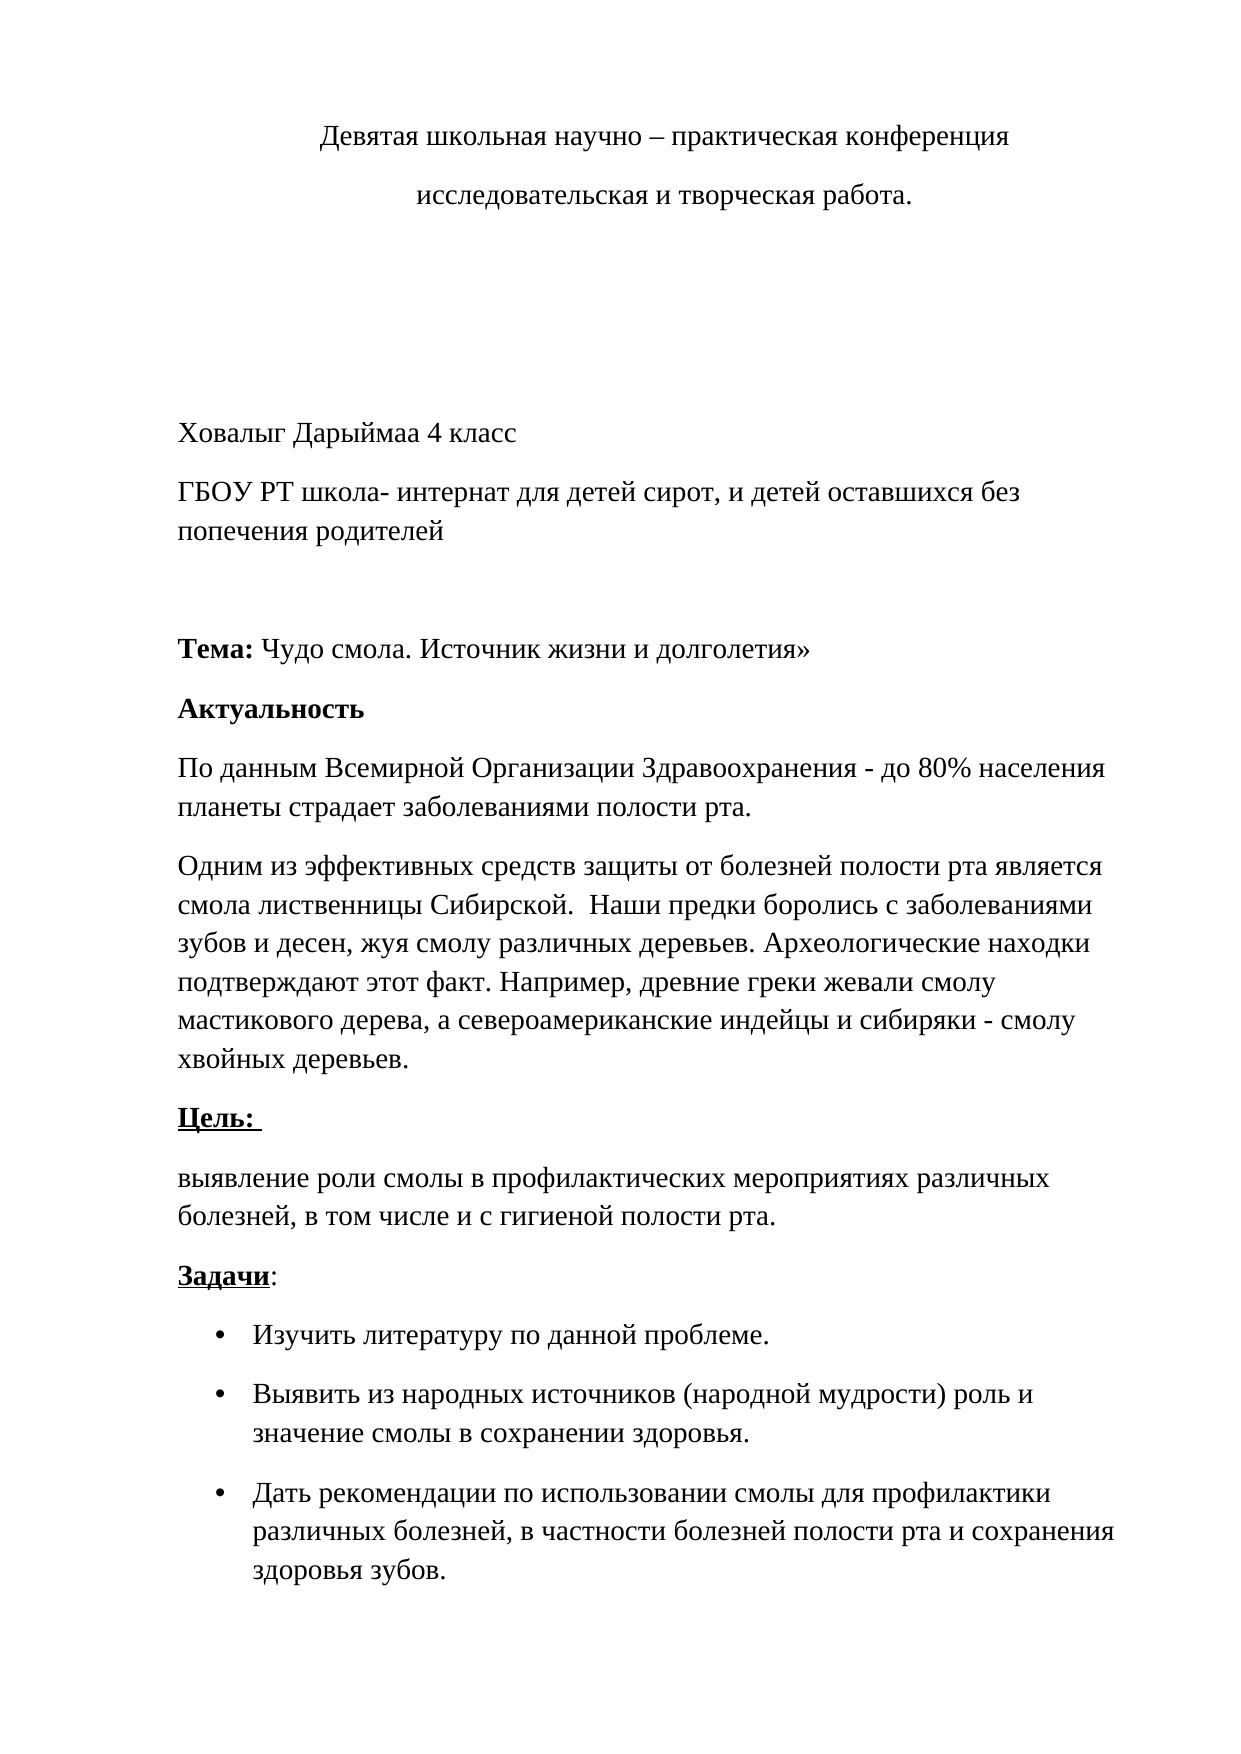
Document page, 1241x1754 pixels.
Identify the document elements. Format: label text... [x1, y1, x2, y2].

text Ховалыг Дарыймаа 4 класс [177, 415, 1152, 448]
text По данным Всемирной Организации Здравоохранения - до 80% населения планеты страдает заболеваниями полости рта. [177, 750, 1152, 822]
text Актуальность [177, 691, 1152, 724]
text исследовательская и творческая работа. [177, 177, 1152, 211]
text Цель: [177, 1100, 1152, 1134]
list Изучить литературу по данной проблеме. [215, 1317, 1152, 1351]
text Девятая школьная научно – практическая конференция [177, 118, 1152, 152]
text ГБОУ РТ школа- интернат для детей сирот, и детей оставшихся без попечения родителей [177, 474, 1152, 546]
text выявление роли смолы в профилактических мероприятиях различных болезней, в том числе и с гигиеной полости рта. [177, 1160, 1152, 1232]
text Тема: Чудо смола. Источник жизни и долголетия» [177, 632, 1152, 665]
list Выявить из народных источников (народной мудрости) роль и значение смолы в сохранении здоровья. [215, 1377, 1152, 1449]
text Задачи: [177, 1258, 1152, 1291]
list Дать рекомендации по использовании смолы для профилактики различных болезней, в частности болезней полости рта и сохранения здоровья зубов. [215, 1474, 1152, 1585]
text Одним из эффективных средств защиты от болезней полости рта является смола лиственницы Сибирской. Наши предки боролись с заболеваниями зубов и десен, жуя смолу различных деревьев. Археологические находки подтверждают этот факт. Например, древние греки жевали смолу мастикового дерева, а североамериканские индейцы и сибиряки - смолу хвойных деревьев. [177, 848, 1152, 1074]
